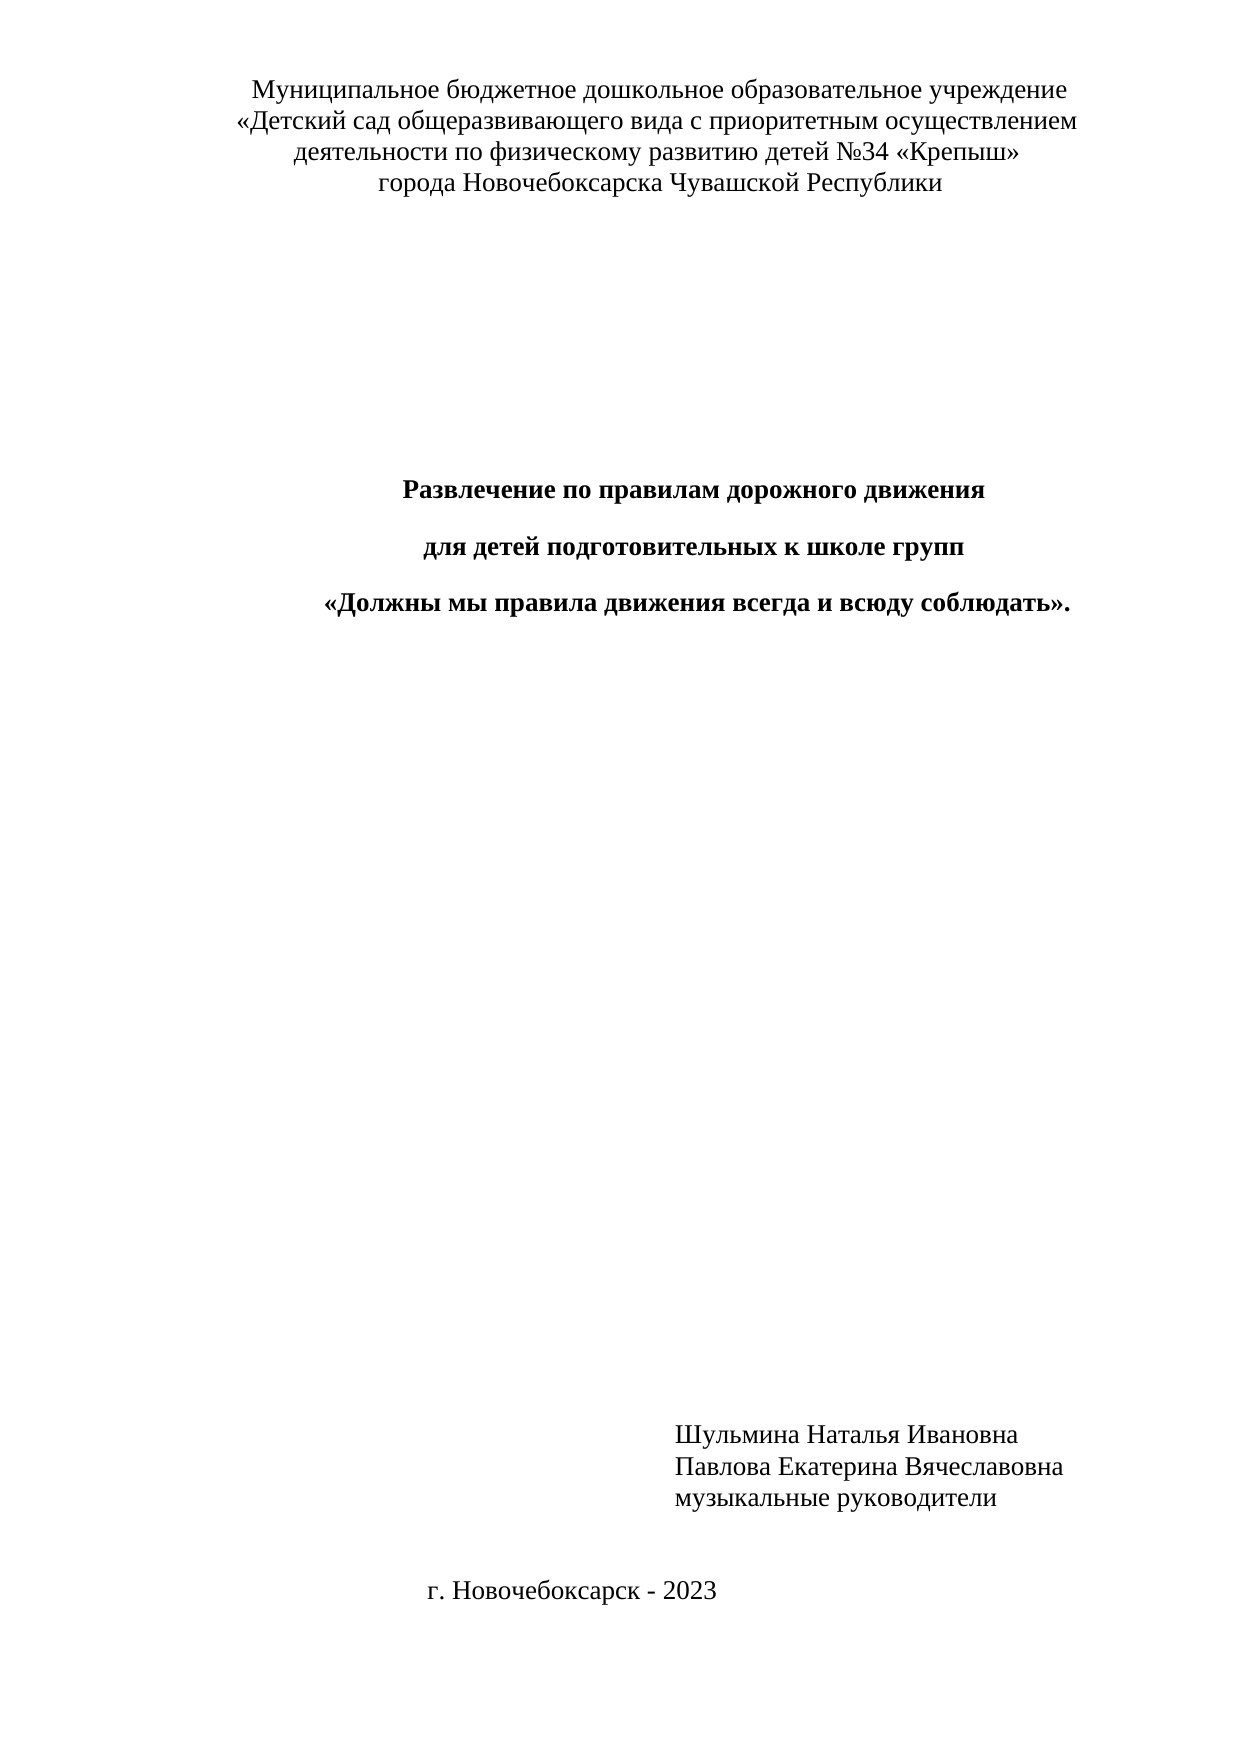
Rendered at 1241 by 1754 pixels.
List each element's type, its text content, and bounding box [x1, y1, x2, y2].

text для детей подготовительных к школе групп [177, 530, 1137, 561]
text «Детский сад общеразвивающего вида с приоритетным осуществлением деятельности по физическому развитию детей №34 «Крепыш» [177, 104, 1137, 167]
text Развлечение по правилам дорожного движения [177, 473, 1137, 504]
text музыкальные руководители [177, 1481, 1137, 1512]
text «Должны мы правила движения всегда и всюду соблюдать». [177, 586, 1137, 617]
text г. Новочебоксарск - 2023 [177, 1574, 1137, 1605]
text города Новочебоксарска Чувашской Республики [177, 167, 1137, 198]
text Павлова Екатерина Вячеславовна [177, 1449, 1137, 1481]
text Шульмина Наталья Ивановна [177, 1418, 1137, 1449]
text Муниципальное бюджетное дошкольное образовательное учреждение [177, 73, 1137, 104]
